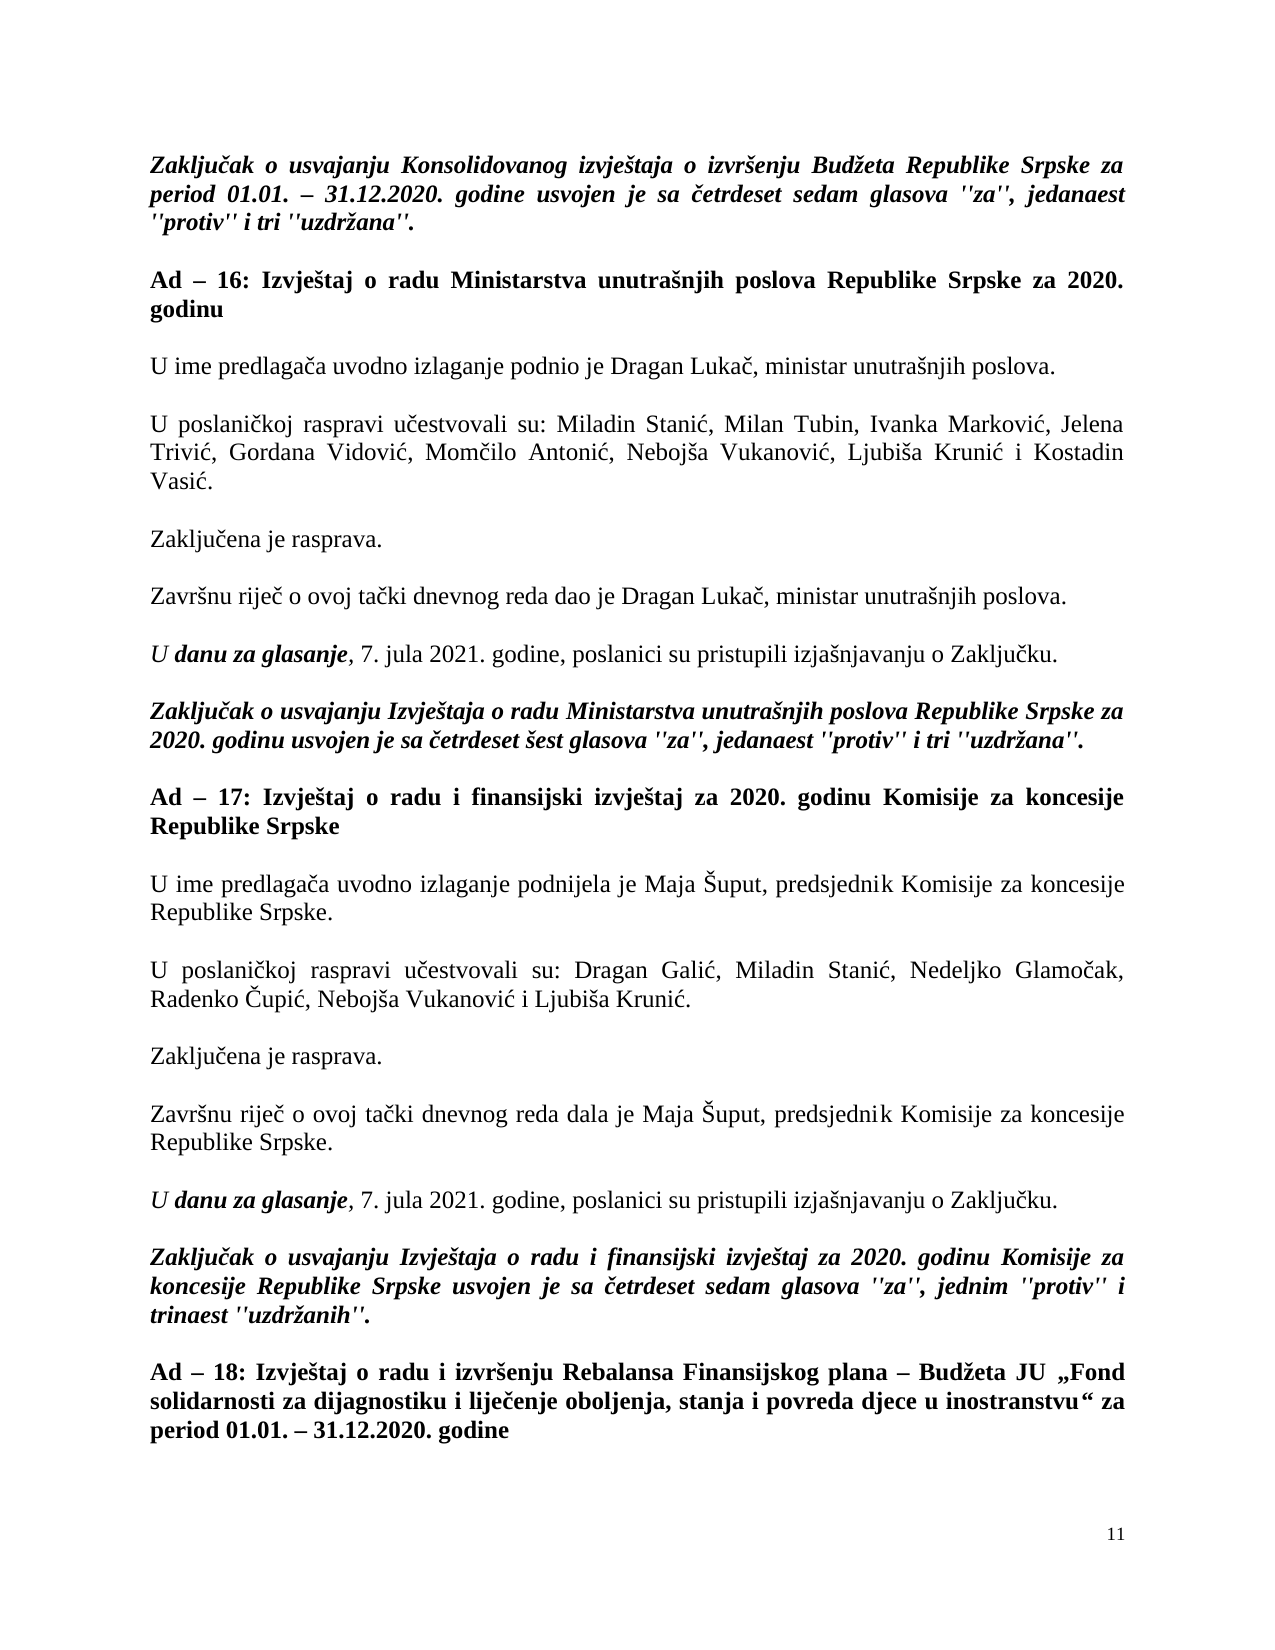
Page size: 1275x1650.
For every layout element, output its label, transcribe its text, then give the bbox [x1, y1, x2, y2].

text U ime predlagača uvodno izlaganje podnio je Dragan Lukač, ministar unutrašnjih poslova. [150, 351, 1125, 380]
text Zaključena je rasprava. [150, 1041, 1125, 1070]
text Završnu riječ o ovoj tački dnevnog reda dao je Dragan Lukač, ministar unutrašnjih poslova. [150, 581, 1125, 610]
text U poslaničkoj raspravi učestvovali su: Dragan Galić, Miladin Stanić, Nedeljko Glamočak, Radenko Čupić, Nebojša Vukanović i Ljubiša Krunić. [150, 955, 1125, 1012]
text Zaključak o usvajanju Izvještaja o radu i finansijski izvještaj za 2020. godinu Komisije za koncesije Republike Srpske usvojen je sa četrdeset sedam glasova ''za'', jednim ''protiv'' i trinaest ''uzdržanih''. [150, 1242, 1125, 1329]
text Zaključena je rasprava. [150, 524, 1125, 552]
text Zaključak o usvajanju Konsolidovanog izvještaja o izvršenju Budžeta Republike Srpske za period 01.01. – 31.12.2020. godine usvojen je sa četrdeset sedam glasova ''za'', jedanaest ''protiv'' i tri ''uzdržana''. [150, 150, 1125, 236]
text U ime predlagača uvodno izlaganje podnijela je Maja Šuput, predsjednik Komisije za koncesije Republike Srpske. [150, 869, 1125, 926]
text U danu za glasanje, 7. jula 2021. godine, poslanici su pristupili izjašnjavanju o Zaključku. [150, 1185, 1125, 1214]
text Zaključak o usvajanju Izvještaja o radu Ministarstva unutrašnjih poslova Republike Srpske za 2020. godinu usvojen je sa četrdeset šest glasova ''za'', jedanaest ''protiv'' i tri ''uzdržana''. [150, 696, 1125, 754]
text Ad – 17: Izvještaj o radu i finansijski izvještaj za 2020. godinu Komisije za koncesije Republike Srpske [150, 782, 1125, 840]
text U danu za glasanje, 7. jula 2021. godine, poslanici su pristupili izjašnjavanju o Zaključku. [150, 639, 1125, 667]
text Ad – 18: Izvještaj o radu i izvršenju Rebalansa Finansijskog plana – Budžeta JU „Fond solidarnosti za dijagnostiku i liječenje oboljenja, stanja i povreda djece u inostranstvu“ za period 01.01. – 31.12.2020. godine [150, 1357, 1125, 1444]
text U poslaničkoj raspravi učestvovali su: Miladin Stanić, Milan Tubin, Ivanka Marković, Jelena Trivić, Gordana Vidović, Momčilo Antonić, Nebojša Vukanović, Ljubiša Krunić i Kostadin Vasić. [150, 409, 1125, 495]
text Završnu riječ o ovoj tački dnevnog reda dala je Maja Šuput, predsjednik Komisije za koncesije Republike Srpske. [150, 1099, 1125, 1156]
text Ad – 16: Izvještaj o radu Ministarstva unutrašnjih poslova Republike Srpske za 2020. godinu [150, 265, 1125, 322]
